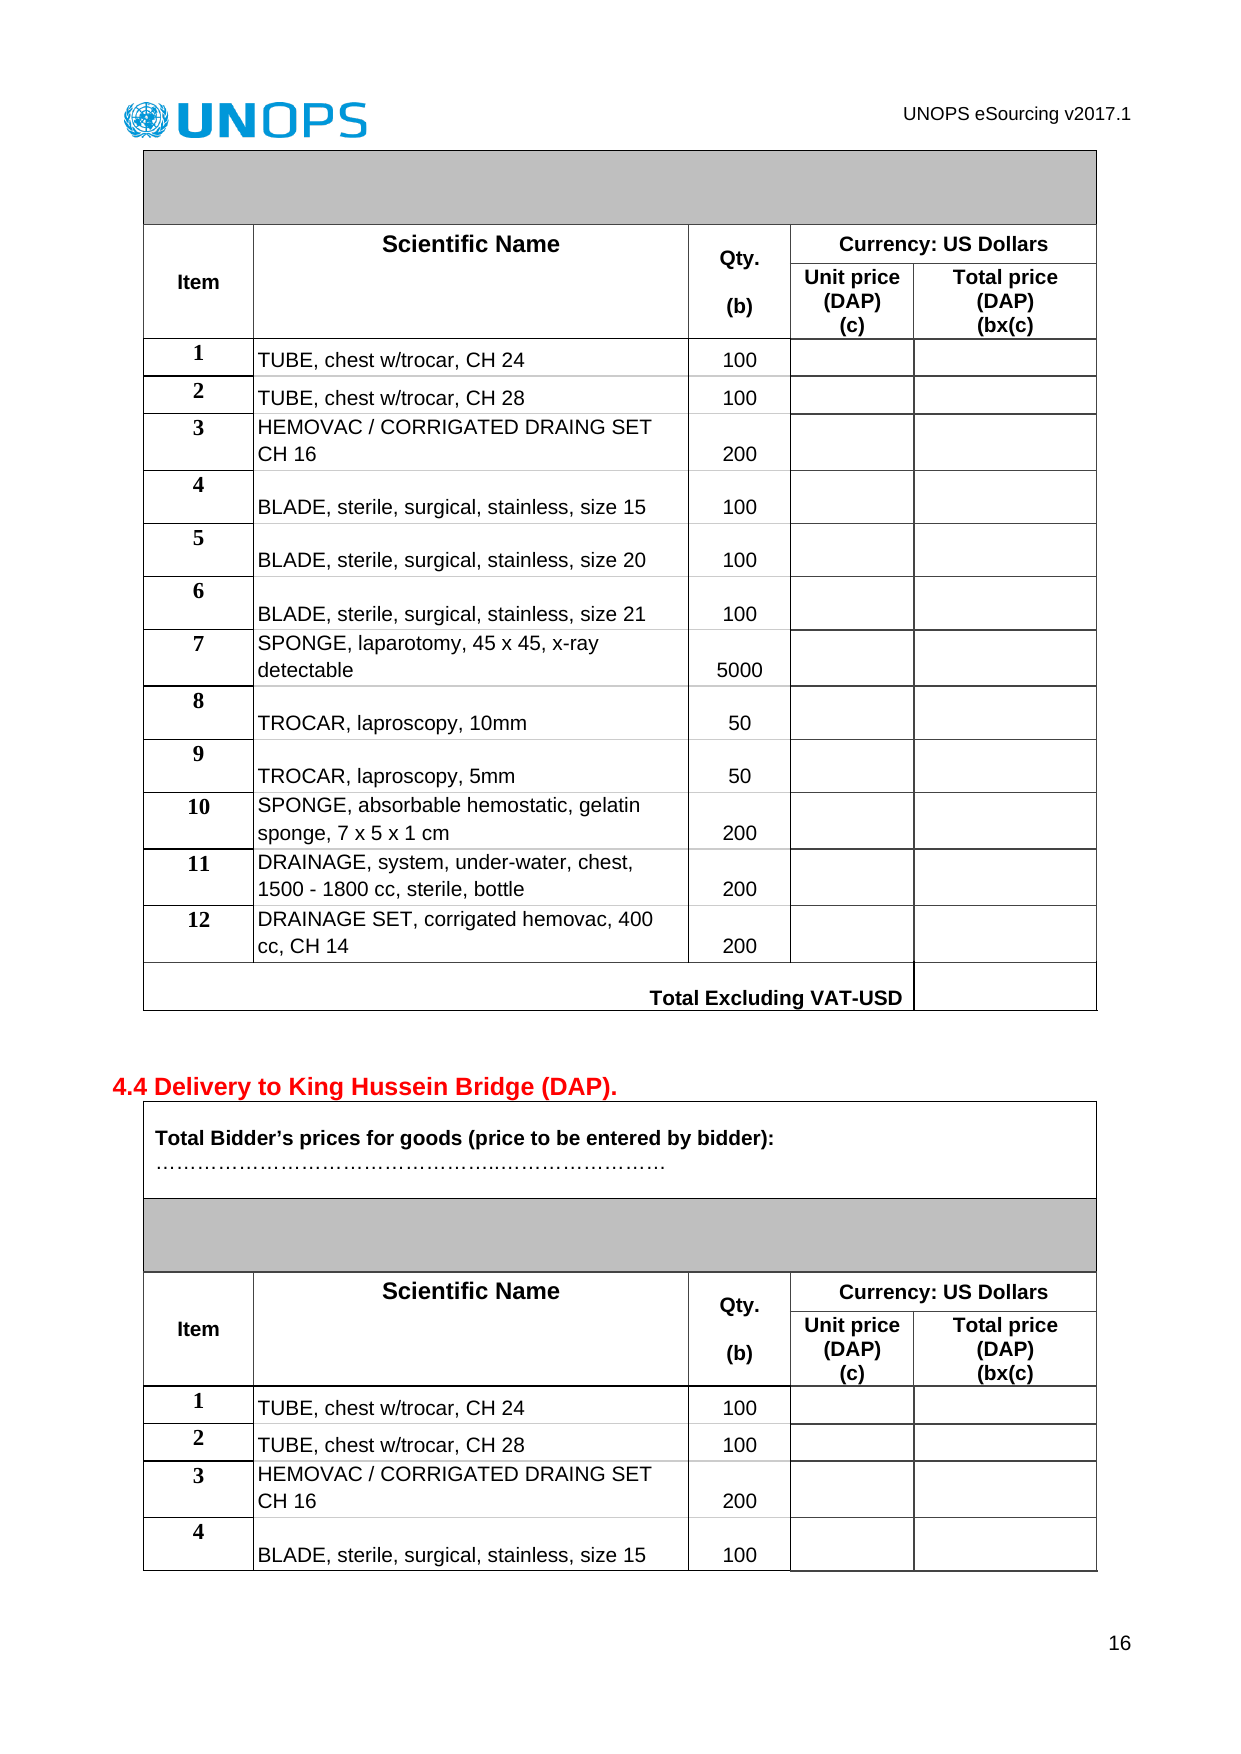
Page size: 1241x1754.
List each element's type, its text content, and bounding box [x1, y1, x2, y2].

table_cell 10 [144, 793, 253, 848]
table_cell [915, 377, 1096, 413]
table_cell SPONGE, laparotomy, 45 x 45, x-ray detectable [254, 630, 688, 685]
table_cell [915, 1462, 1096, 1517]
table_cell BLADE, sterile, surgical, stainless, size 21 [254, 577, 688, 629]
table_cell DRAINAGE, system, under-water, chest, 1500 - 1800 cc, sterile, bottle [254, 850, 688, 905]
table_cell 100 [689, 577, 790, 629]
table_cell [791, 631, 913, 685]
table_cell 50 [689, 687, 790, 738]
picture [124, 125, 133, 138]
text 4.4 Delivery to King Hussein Bridge (DAP). [112, 1072, 1128, 1101]
table_cell 200 [689, 1462, 790, 1517]
table_cell TROCAR, laproscopy, 5mm [254, 740, 688, 792]
table_cell [791, 740, 913, 792]
table_cell 2 [144, 377, 253, 413]
table_cell 5000 [689, 630, 790, 685]
table_cell 100 [689, 1518, 790, 1570]
table_cell 100 [689, 339, 790, 375]
table_cell [915, 471, 1096, 523]
table_cell [915, 415, 1096, 469]
table_cell [915, 1387, 1096, 1423]
table_cell [915, 631, 1096, 685]
table_cell 7 [144, 630, 253, 685]
table_cell TUBE, chest w/trocar, CH 28 [254, 377, 688, 413]
table_cell 200 [689, 793, 790, 848]
table_cell TROCAR, laproscopy, 10mm [254, 687, 688, 738]
table_cell Currency: US Dollars [791, 1273, 1096, 1311]
table_cell 9 [144, 740, 253, 792]
table_cell Scientific Name [254, 225, 688, 338]
table_cell 11 [144, 850, 253, 905]
table_cell 100 [689, 377, 790, 413]
picture [270, 107, 289, 134]
table_cell DRAINAGE SET, corrigated hemovac, 400 cc, CH 14 [254, 906, 688, 961]
table_cell [915, 1425, 1096, 1460]
table_cell [791, 377, 913, 413]
table_cell Total price (DAP) (bx(c) [914, 264, 1096, 338]
picture [229, 118, 242, 138]
picture [148, 102, 271, 138]
table_cell Total price (DAP) (bx(c) [914, 1312, 1096, 1385]
table_cell 100 [689, 1387, 790, 1423]
table_cell Currency: US Dollars [791, 225, 1096, 263]
picture [153, 112, 163, 128]
table_cell [915, 906, 1096, 961]
table_cell 100 [689, 1424, 790, 1460]
table_cell 5 [144, 524, 253, 576]
table_cell TUBE, chest w/trocar, CH 24 [254, 339, 688, 375]
table_cell [915, 740, 1096, 792]
picture [139, 124, 145, 135]
table_cell 4 [144, 1518, 253, 1570]
table_cell [144, 151, 1096, 224]
table_cell HEMOVAC / CORRIGATED DRAING SET CH 16 [254, 1462, 688, 1517]
table_cell BLADE, sterile, surgical, stainless, size 15 [254, 1518, 688, 1570]
table_cell HEMOVAC / CORRIGATED DRAING SET CH 16 [254, 414, 688, 469]
table_cell [791, 687, 913, 738]
table_cell [915, 850, 1096, 905]
table_cell [791, 1462, 913, 1517]
table_cell 2 [144, 1424, 253, 1460]
table_cell Item [144, 225, 253, 338]
table_cell 8 [144, 687, 253, 738]
table_cell 200 [689, 850, 790, 905]
table_cell 100 [689, 524, 790, 576]
table_cell Qty. (b) [689, 225, 790, 338]
table_cell 100 [689, 471, 790, 523]
table_cell [791, 850, 913, 905]
table_cell 200 [689, 414, 790, 469]
table_cell 1 [144, 1387, 253, 1423]
table_cell [791, 1518, 913, 1570]
table_cell Qty. (b) [689, 1273, 790, 1385]
table_cell 200 [689, 906, 790, 961]
table_cell [915, 963, 1096, 1010]
table_cell [915, 524, 1096, 576]
picture [124, 102, 145, 122]
table_cell 12 [144, 906, 253, 961]
table_cell 4 [144, 471, 253, 523]
table_cell [791, 577, 913, 629]
table_cell 3 [144, 414, 253, 469]
table_cell [791, 906, 913, 961]
picture [346, 102, 367, 121]
table_cell [915, 340, 1096, 375]
table_cell [915, 793, 1096, 848]
table_cell [791, 1387, 913, 1423]
table_cell Scientific Name [254, 1273, 688, 1385]
table_cell [915, 1518, 1096, 1570]
table_cell TUBE, chest w/trocar, CH 24 [254, 1387, 688, 1423]
table_cell Total Excluding VAT-USD [144, 963, 913, 1010]
table_cell 1 [144, 339, 253, 375]
table_cell Unit price (DAP) (c) [791, 1312, 913, 1385]
table_cell BLADE, sterile, surgical, stainless, size 20 [254, 524, 688, 576]
table_cell [791, 1425, 913, 1460]
table_cell BLADE, sterile, surgical, stainless, size 15 [254, 471, 688, 523]
table_header Total Bidder’s prices for goods (price to be entered by bidder):…………………………………………..…………………… [144, 1102, 1096, 1197]
table_cell [791, 415, 913, 469]
table_cell [915, 687, 1096, 738]
table_cell Item [144, 1273, 253, 1385]
table_cell 3 [144, 1462, 253, 1517]
table_cell [791, 471, 913, 523]
table_cell 50 [689, 740, 790, 792]
table_cell Unit price (DAP) (c) [791, 264, 913, 338]
picture [310, 108, 327, 121]
table_cell [144, 1199, 1096, 1271]
table_cell [791, 524, 913, 576]
table_cell SPONGE, absorbable hemostatic, gelatin sponge, 7 x 5 x 1 cm [254, 793, 688, 848]
table_cell [791, 793, 913, 848]
picture [288, 102, 360, 138]
table_cell TUBE, chest w/trocar, CH 28 [254, 1424, 688, 1460]
table_cell 6 [144, 577, 253, 629]
table_cell [791, 340, 913, 375]
table_cell [915, 577, 1096, 629]
